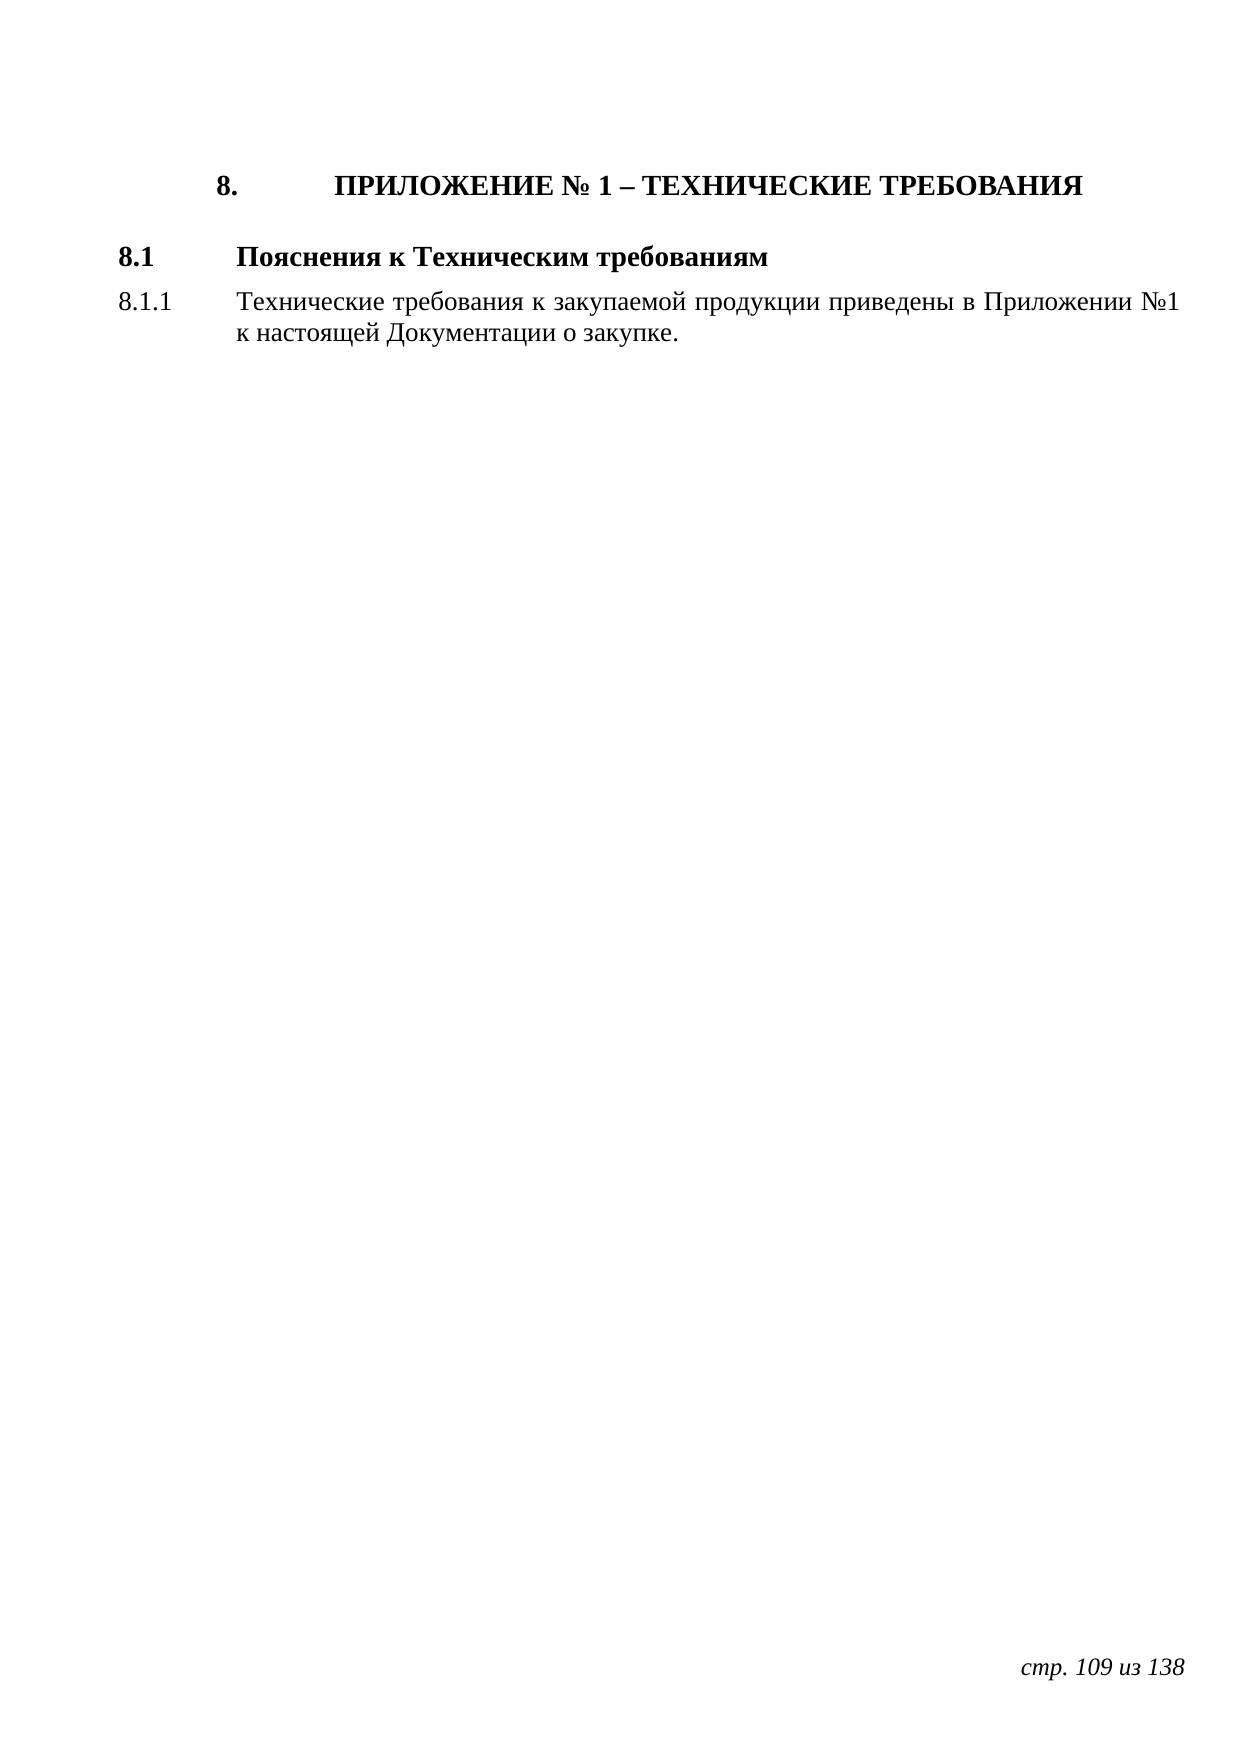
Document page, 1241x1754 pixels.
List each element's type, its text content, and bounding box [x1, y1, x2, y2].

subtitle ПРИЛОЖЕНИЕ № 1 – ТЕХНИЧЕСКИЕ ТРЕБОВАНИЯ [118, 168, 1181, 202]
list Технические требования к закупаемой продукции приведены в Приложении №1 к настоящей Документации о закупке. [118, 285, 1181, 347]
subtitle Пояснения к Техническим требованиям [118, 239, 1181, 273]
